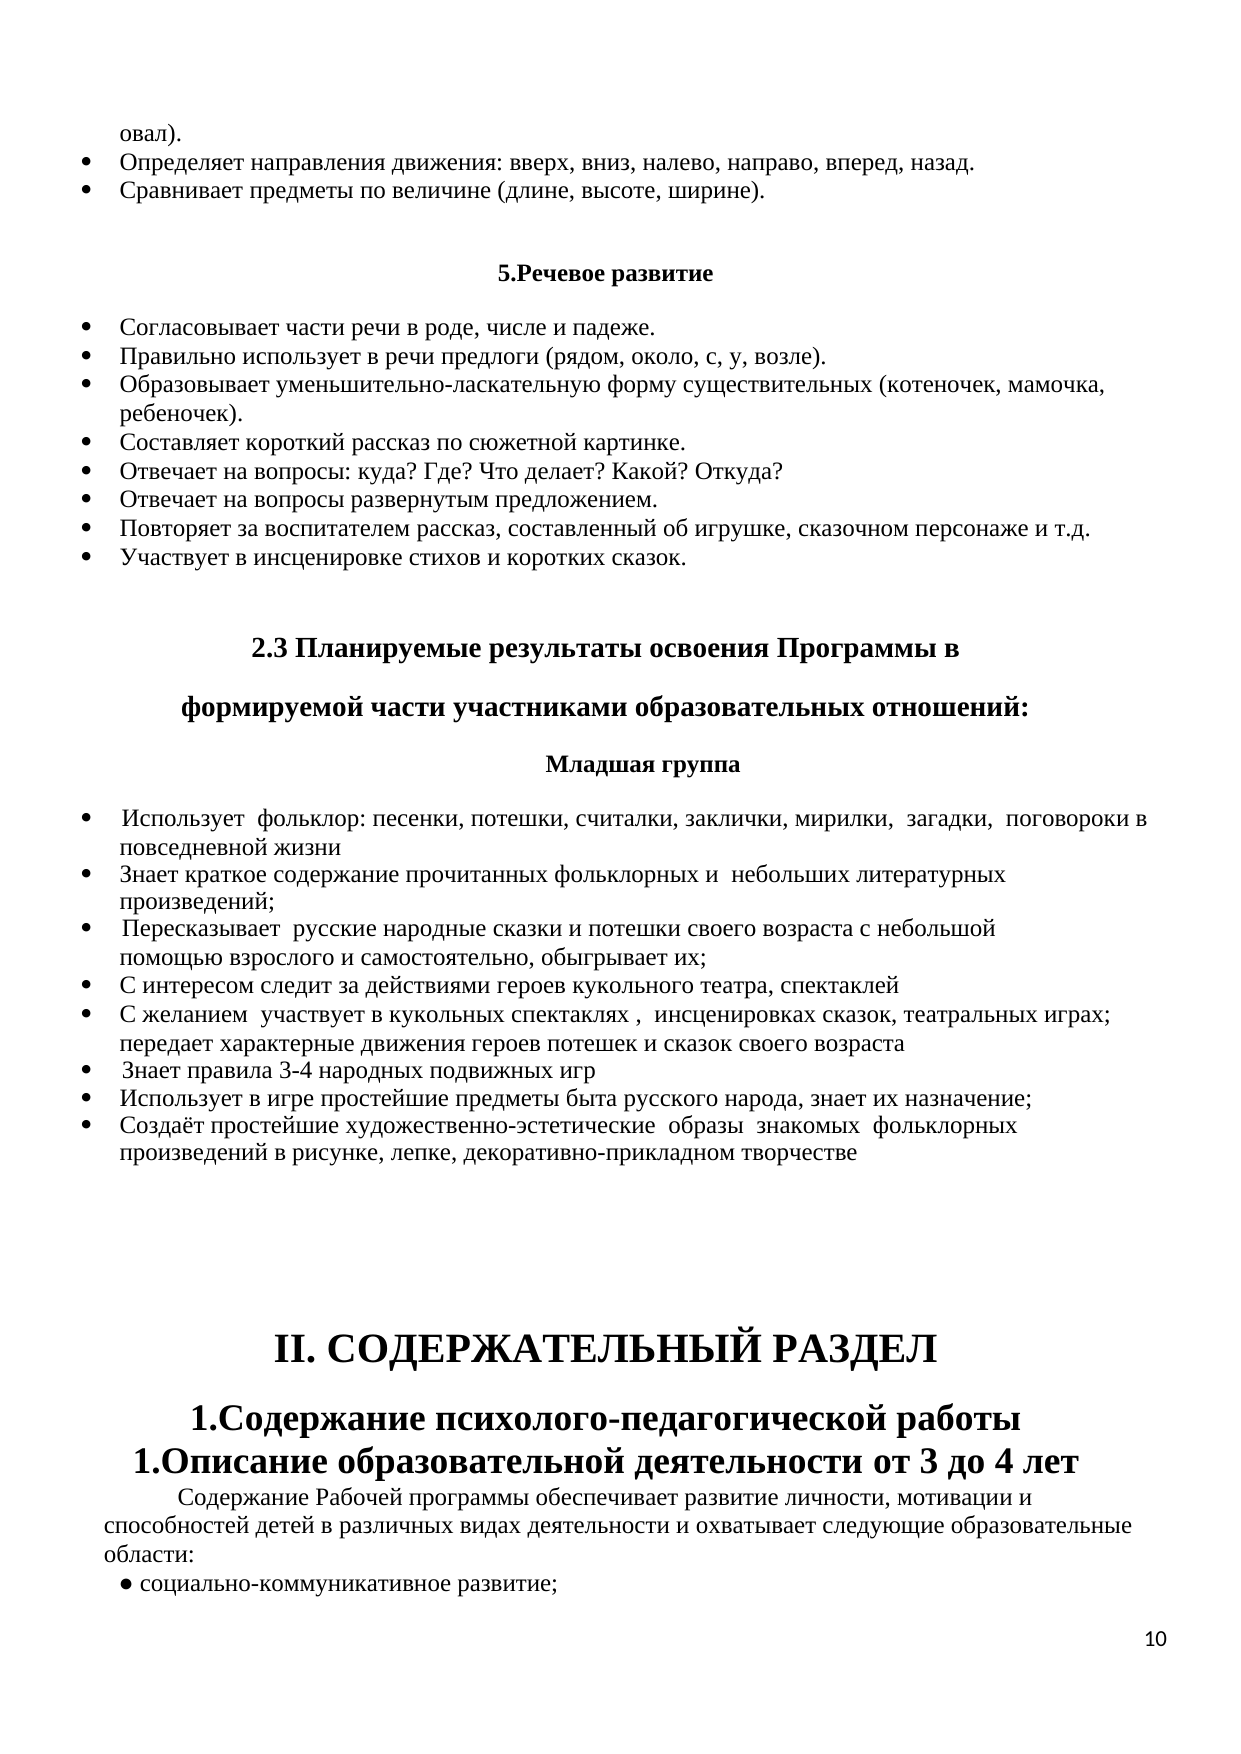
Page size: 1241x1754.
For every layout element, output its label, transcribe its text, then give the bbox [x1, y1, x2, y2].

text Содержание Рабочей программы обеспечивает развитие личности, мотивации и способностей детей в различных видах деятельности и охватывает следующие образовательные области: [103, 1482, 1167, 1568]
text 1.Содержание психолого-педагогической работы [44, 1395, 1167, 1438]
list Пересказывает русские народные сказки и потешки своего возраста с небольшой помощью взрослого и самостоятельно, обыгрывает их; [82, 915, 1073, 970]
list С интересом следит за действиями героев кукольного театра, спектаклей [82, 970, 1164, 999]
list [82, 118, 1167, 147]
list Сравнивает предметы по величине (длине, высоте, ширине). [82, 176, 1167, 204]
text формируемой части участниками образовательных отношений: [44, 689, 1167, 723]
list Создаёт простейшие художественно-эстетические образы знакомых фольклорных произведений в рисунке, лепке, декоративно-прикладном творчестве [82, 1112, 1167, 1166]
text 2.3 Планируемые результаты освоения Программы в [44, 630, 1167, 664]
list Определяет направления движения: вверх, вниз, налево, направо, вперед, назад. [82, 147, 1167, 176]
text II. СОДЕРЖАТЕЛЬНЫЙ РАЗДЕЛ [44, 1323, 1167, 1371]
list Знает правила 3-4 народных подвижных игр [82, 1057, 1073, 1084]
list С желанием участвует в кукольных спектаклях , инсценировках сказок, театральных играх; передает характерные движения героев потешек и сказок своего возраста [82, 999, 1164, 1057]
list Правильно использует в речи предлоги (рядом, около, с, у, возле). [82, 341, 1167, 369]
list Повторяет за воспитателем рассказ, составленный об игрушке, сказочном персонаже и т.д. [82, 513, 1167, 542]
list Отвечает на вопросы развернутым предложением. [82, 484, 1167, 513]
list Отвечает на вопросы: куда? Где? Что делает? Какой? Откуда? [82, 456, 1167, 484]
list Составляет короткий рассказ по сюжетной картинке. [82, 427, 1167, 456]
text Младшая группа [119, 749, 1167, 778]
list Образовывает уменьшительно-ласкательную форму существительных (котеночек, мамочка, ребеночек). [82, 369, 1167, 427]
list Знает краткое содержание прочитанных фольклорных и небольших литературных произведений; [82, 860, 1167, 915]
text ● социально-коммуникативное развитие; [44, 1568, 1167, 1597]
text 5.Речевое развитие [44, 258, 1167, 287]
list Участвует в инсценировке стихов и коротких сказок. [82, 542, 1167, 571]
list Использует фольклор: песенки, потешки, считалки, заклички, мирилки, загадки, поговороки в повседневной жизни [82, 803, 1167, 860]
list Использует в игре простейшие предметы быта русского народа, знает их назначение; [82, 1084, 1167, 1112]
list Согласовывает части речи в роде, числе и падеже. [82, 312, 1167, 341]
text 1.Описание образовательной деятельности от 3 до 4 лет [44, 1438, 1167, 1482]
